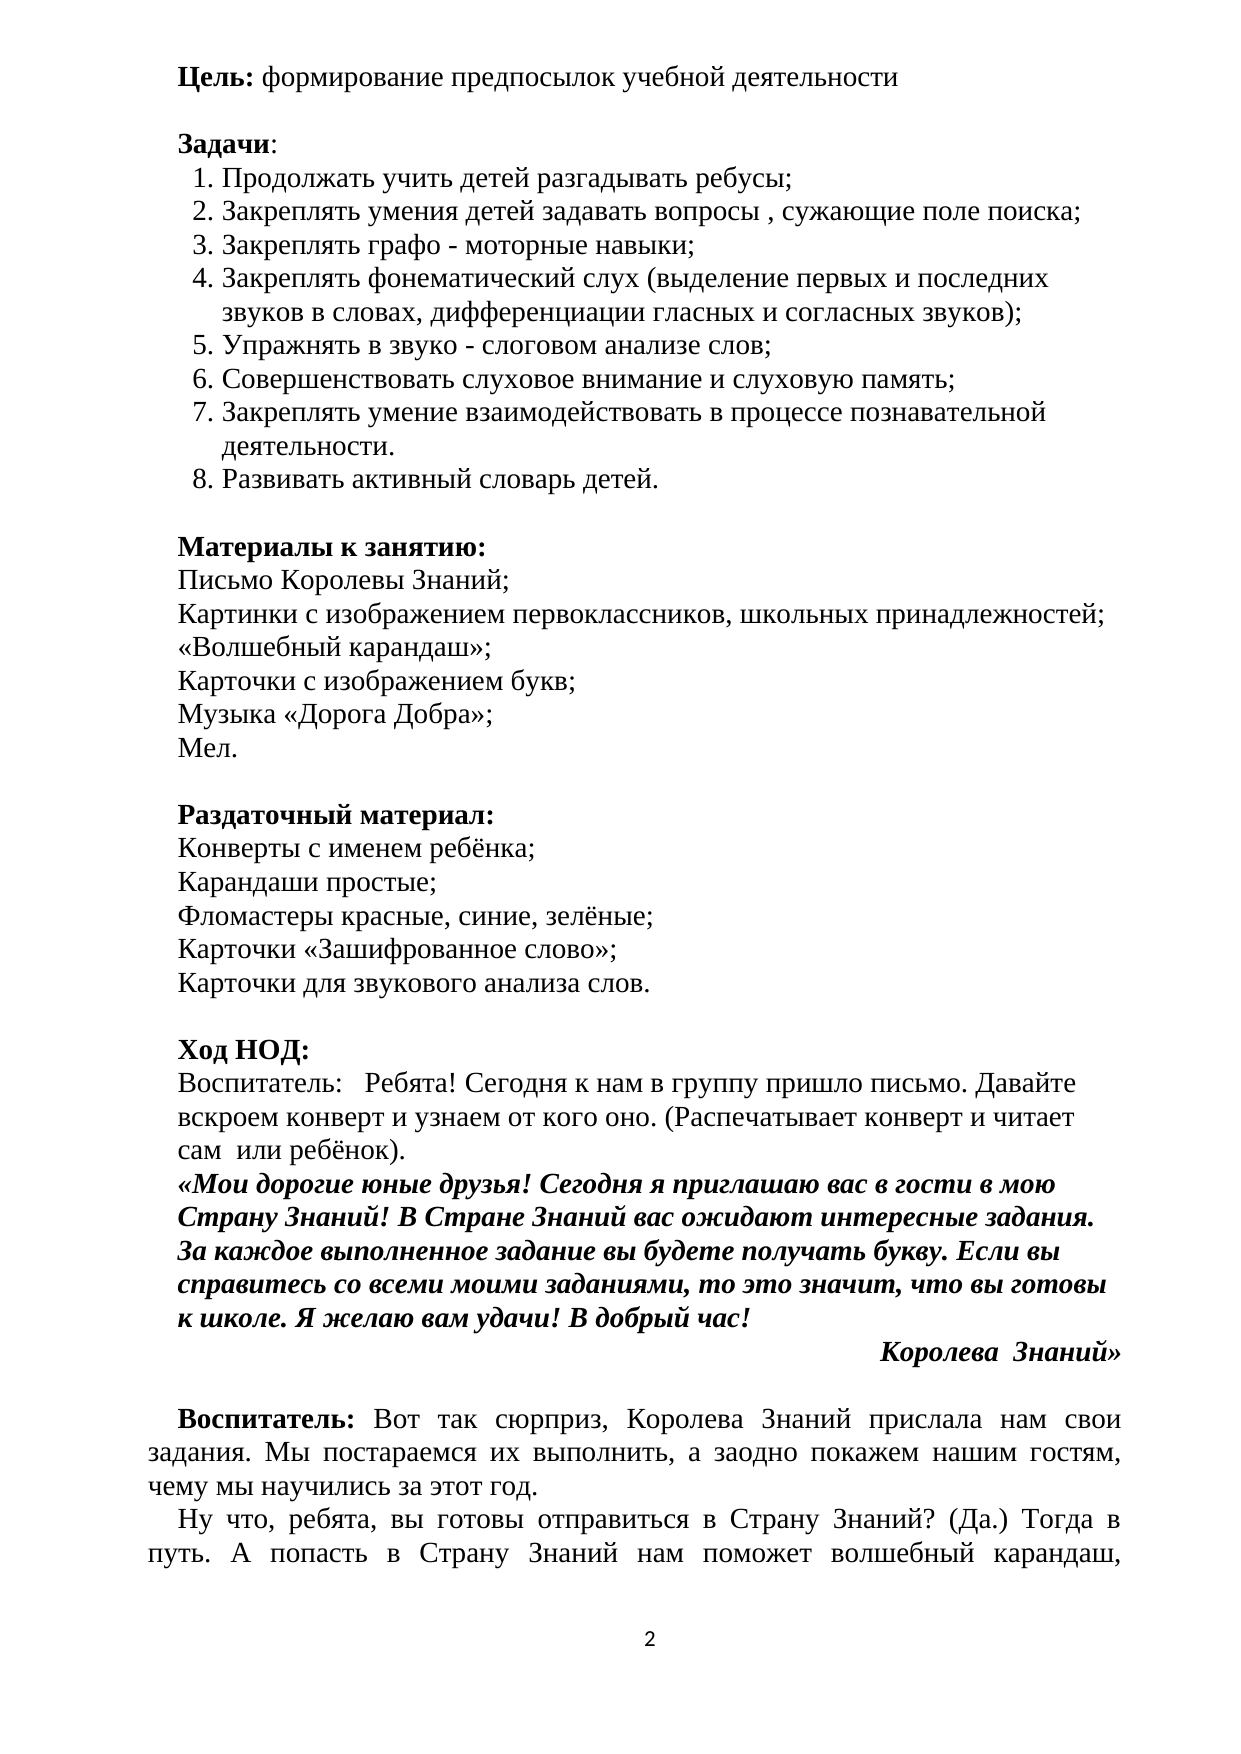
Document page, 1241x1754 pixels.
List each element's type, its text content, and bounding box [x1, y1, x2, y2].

text Раздаточный материал: [177, 797, 1122, 831]
text Воспитатель: Ребята! Сегодня к нам в группу пришло письмо. Давайте вскроем конверт и узнаем от кого оно. (Распечатывает конверт и читает сам или ребёнок). [177, 1065, 1122, 1166]
text Конверты с именем ребёнка; [177, 831, 1122, 864]
list Продолжать учить детей разгадывать ребусы; [192, 160, 1122, 193]
text «Волшебный карандаш»; [177, 629, 1122, 663]
list Закреплять умения детей задавать вопросы , сужающие поле поиска; [192, 193, 1122, 227]
text Воспитатель: Вот так сюрприз, Королева Знаний прислала нам свои задания. Мы постараемся их выполнить, а заодно покажем нашим гостям, чему мы научились за этот год. [148, 1401, 1122, 1501]
text «Мои дорогие юные друзья! Сегодня я приглашаю вас в гости в мою Страну Знаний! В Стране Знаний вас ожидают интересные задания. За каждое выполненное задание вы будете получать букву. Если вы справитесь со всеми моими заданиями, то это значит, что вы готовы к школе. Я желаю вам удачи! В добрый час! [177, 1166, 1122, 1334]
text Карандаши простые; [177, 864, 1122, 898]
list Упражнять в звуко - слоговом анализе слов; [192, 327, 1122, 361]
list Развивать активный словарь детей. [192, 462, 1122, 495]
text Письмо Королевы Знаний; [177, 562, 1122, 596]
text Цель: формирование предпосылок учебной деятельности [177, 59, 1122, 93]
list Совершенствовать слуховое внимание и слуховую память; [192, 361, 1122, 394]
text Музыка «Дорога Добра»; [177, 696, 1122, 730]
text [148, 1501, 1122, 1568]
list Закреплять умение взаимодействовать в процессе познавательной деятельности. [192, 394, 1122, 462]
text Карточки с изображением букв; [177, 663, 1122, 696]
text Ход НОД: [177, 1032, 1122, 1065]
text Материалы к занятию: [177, 529, 1122, 562]
text Мел. [177, 730, 1122, 763]
text Задачи: [177, 126, 1122, 160]
text Королева Знаний» [177, 1334, 1122, 1367]
list Закреплять фонематический слух (выделение первых и последних звуков в словах, дифференциации гласных и согласных звуков); [192, 260, 1122, 327]
text Карточки для звукового анализа слов. [177, 965, 1122, 998]
text Карточки «Зашифрованное слово»; [177, 931, 1122, 965]
text Картинки с изображением первоклассников, школьных принадлежностей; [177, 596, 1122, 629]
text Фломастеры красные, синие, зелёные; [177, 898, 1122, 931]
list Закреплять графо - моторные навыки; [192, 227, 1122, 260]
